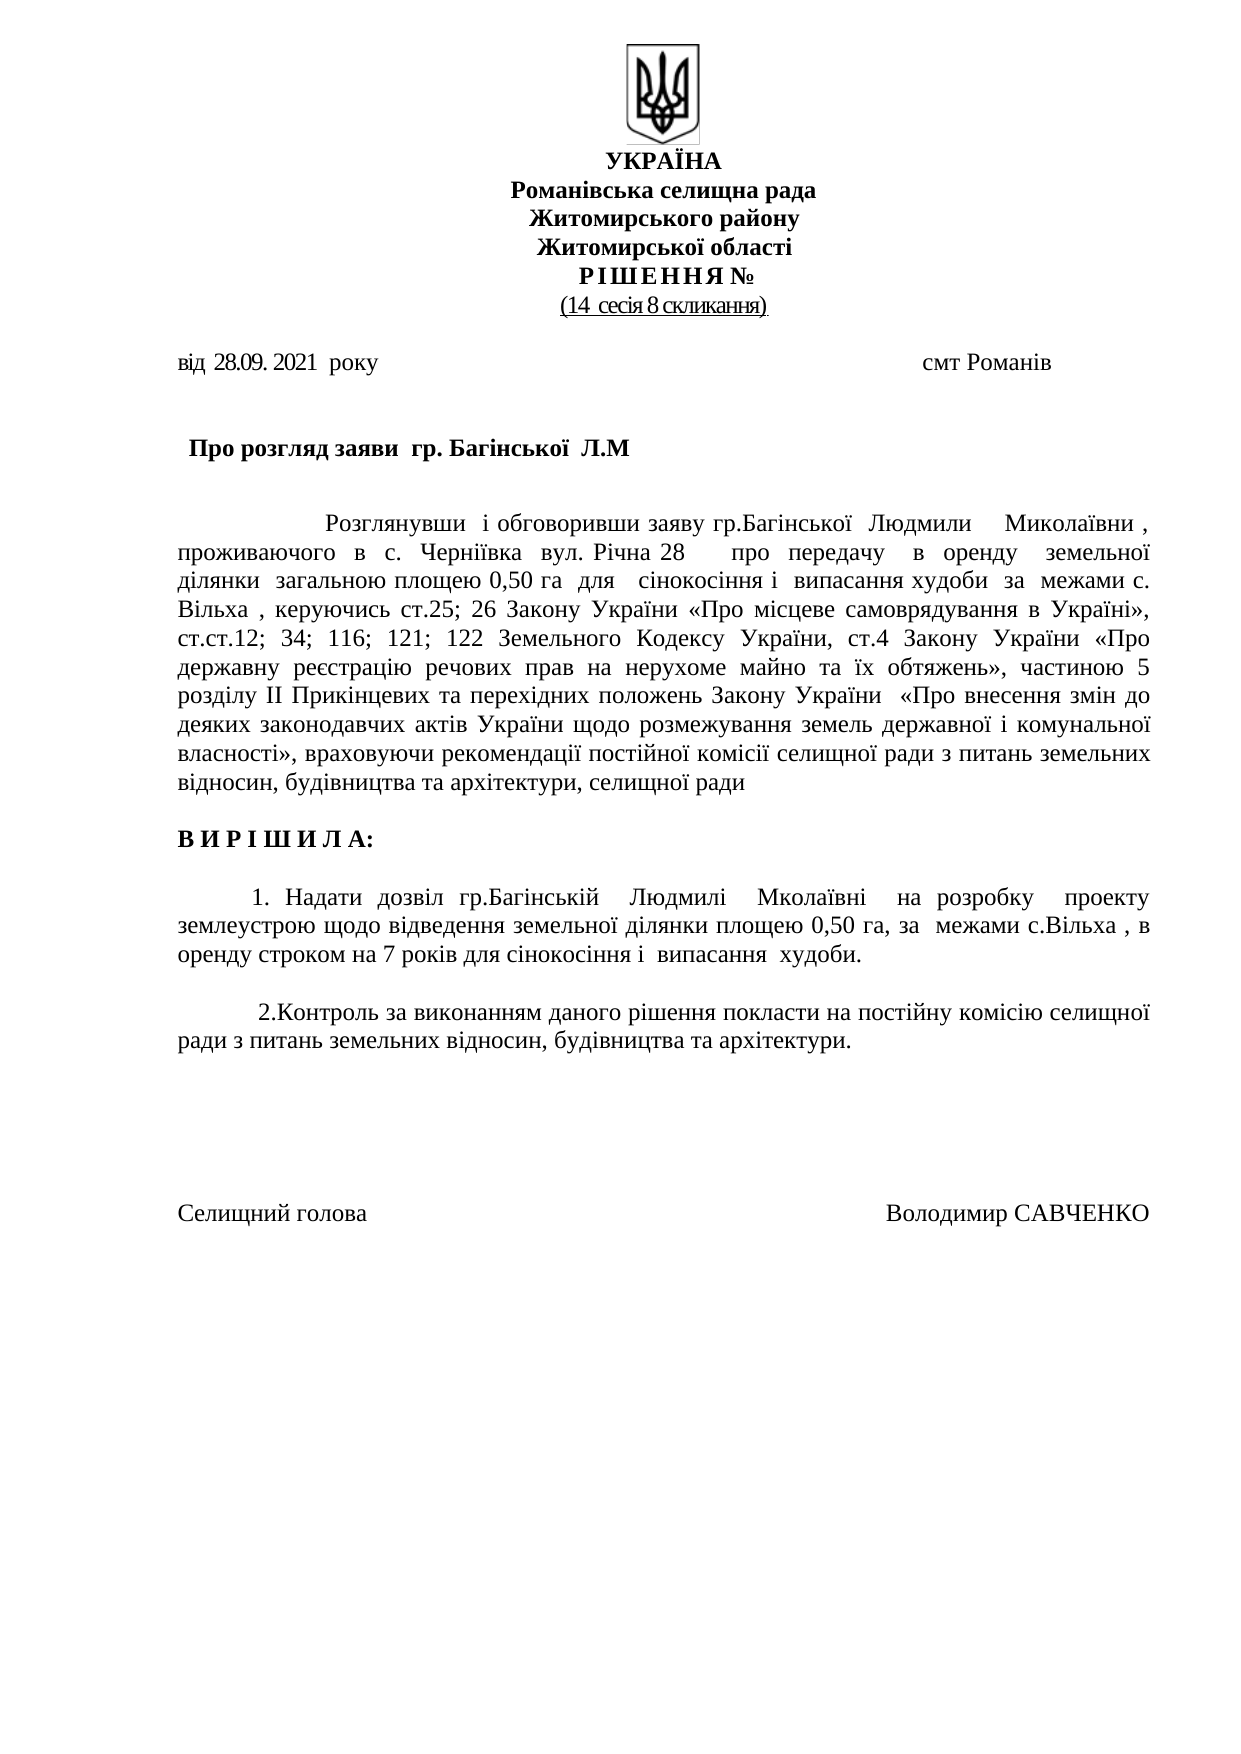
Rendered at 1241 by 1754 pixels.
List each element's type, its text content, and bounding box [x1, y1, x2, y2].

text УКРАЇНА [177, 146, 1149, 175]
text 2.Контроль за виконанням даного рішення покласти на постійну комісію селищної ради з питань земельних відносин, будівництва та архітектури. [177, 997, 1152, 1054]
text (14 сесія 8 скликання) [177, 290, 1152, 318]
text Селищний голова Володимир САВЧЕНКО [177, 1198, 1152, 1227]
text 1. Надати дозвіл гр.Багінській Людмилі Мколаївні на розробку проекту землеустрою щодо відведення земельної ділянки площею 0,50 га, за межами с.Вільха , в оренду строком на 7 років для сінокосіння і випасання худоби. [177, 882, 1152, 968]
text від 28.09. 2021 року смт Романів [177, 347, 1152, 376]
picture [626, 44, 700, 146]
text В И Р І Ш И Л А: [177, 824, 1152, 853]
text Розглянувши і обговоривши заяву гр.Багінської Людмили Миколаївни , проживаючого в с. Черніївка вул. Річна 28 про передачу в оренду земельної ділянки загальною площею 0,50 га для сінокосіння і випасання худоби за межами с. Вільха , керуючись ст.25; 26 Закону України «Про місцеве самоврядування в Україні», ст.ст.12; 34; 116; 121; 122 Земельного Кодексу України, ст.4 Закону України «Про державну реєстрацію речових прав на нерухоме майно та їх обтяжень», частиною 5 розділу ІІ Прикінцевих та перехідних положень Закону України «Про внесення змін до деяких законодавчих актів України щодо розмежування земель державної і комунальної власності», враховуючи рекомендації постійної комісії селищної ради з питань земельних відносин, будівництва та архітектури, селищної ради [177, 508, 1152, 796]
text Житомирського району [177, 203, 1152, 232]
text Романівська селищна рада [177, 175, 1149, 203]
table_header Про розгляд заяви гр. Багінської Л.М [177, 434, 721, 508]
text Р І Ш Е Н Н Я № [177, 261, 1152, 290]
text Житомирської області [177, 232, 1152, 261]
